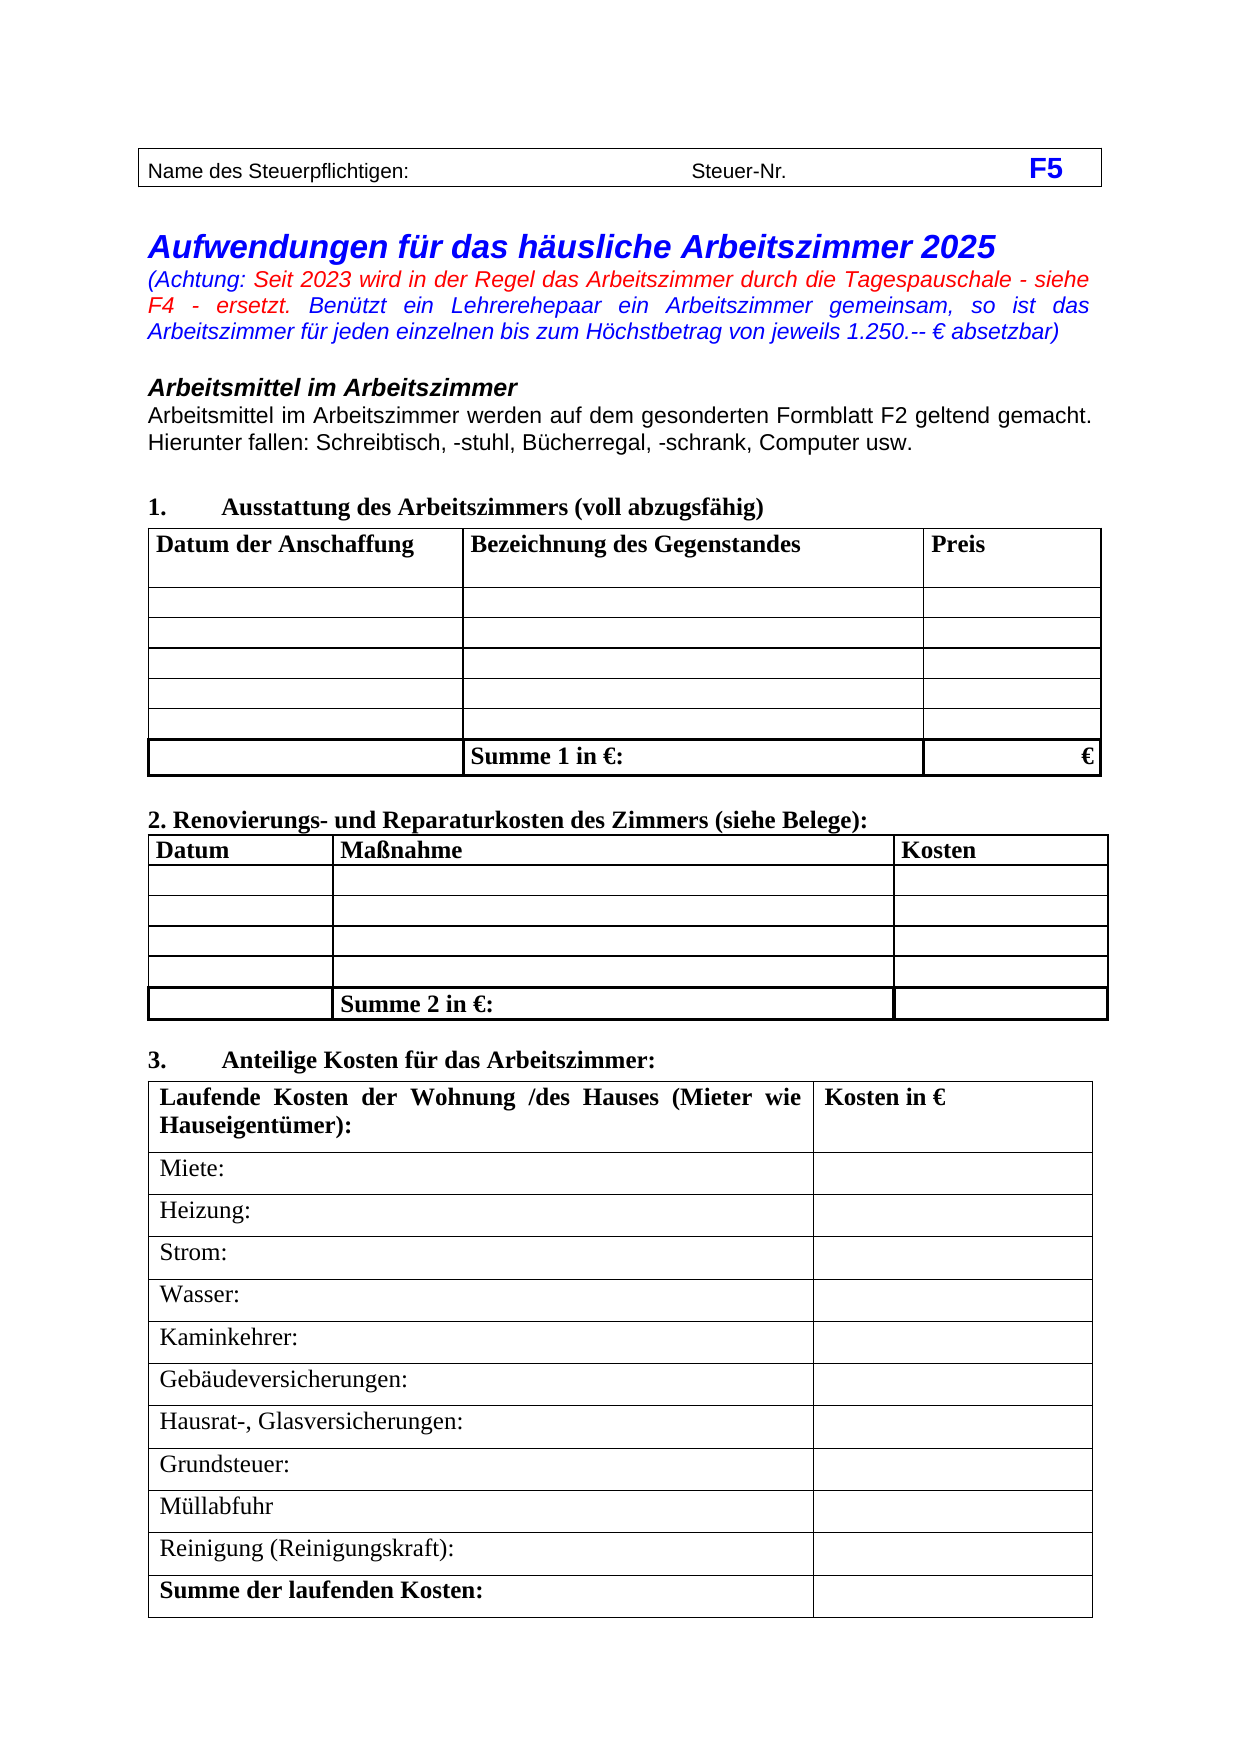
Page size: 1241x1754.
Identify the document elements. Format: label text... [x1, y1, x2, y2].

table_cell Wasser: [149, 1280, 813, 1321]
table_cell [149, 896, 332, 925]
table_cell [814, 1576, 1092, 1617]
table_cell Grundsteuer: [149, 1449, 813, 1490]
table_cell [924, 618, 1100, 647]
subtitle (Achtung: Seit 2023 wird in der Regel das Arbeitszimmer durch die Tagespauschale - siehe F4 - ersetzt. Benützt ein Lehrerehepaar ein Arbeitszimmer gemeinsam, so ist das Arbeitszimmer für jeden einzelnen bis zum Höchstbetrag von jeweils 1.250.-- € absetzbar) [148, 266, 1093, 345]
table_cell [924, 709, 1100, 738]
table_cell [895, 927, 1107, 955]
table_cell Kaminkehrer: [149, 1322, 813, 1363]
subtitle Name des Steuerpflichtigen: Steuer-Nr. F5 [139, 149, 1101, 186]
table_cell € [925, 741, 1099, 773]
table_cell [814, 1491, 1092, 1532]
table_cell [814, 1406, 1092, 1448]
table_cell [149, 618, 462, 647]
table_cell [924, 588, 1100, 617]
table_header Datum [149, 836, 332, 864]
table_cell [334, 957, 893, 986]
table_header Datum der Anschaffung [149, 529, 462, 586]
subtitle Aufwendungen für das häusliche Arbeitszimmer 2025 [148, 227, 1093, 266]
table_header Kosten [895, 836, 1107, 864]
subtitle 1. Ausstattung des Arbeitszimmers (voll abzugsfähig) [148, 492, 1093, 521]
table_header Laufende Kosten der Wohnung /des Hauses (Mieter wie Hauseigentümer): [149, 1082, 813, 1152]
table_cell Summe 1 in €: [465, 741, 922, 773]
table_cell Heizung: [149, 1195, 813, 1236]
table_cell [464, 679, 923, 708]
text 2. Renovierungs- und Reparaturkosten des Zimmers (siehe Belege): [148, 805, 1093, 834]
table_cell [924, 649, 1100, 677]
text Arbeitsmittel im Arbeitszimmer werden auf dem gesonderten Formblatt F2 geltend gemacht. Hierunter fallen: Schreibtisch, -stuhl, Bücherregal, -schrank, Computer usw. [148, 402, 1093, 455]
table_cell [814, 1449, 1092, 1490]
table_cell Gebäudeversicherungen: [149, 1364, 813, 1405]
table_cell [464, 618, 923, 647]
table_cell [150, 989, 331, 1017]
table_cell Miete: [149, 1153, 813, 1194]
table_cell [464, 709, 923, 738]
table_cell [149, 649, 462, 677]
table_header Preis [924, 529, 1100, 586]
table_cell [334, 866, 893, 895]
table_cell Strom: [149, 1237, 813, 1278]
table_cell [149, 957, 332, 986]
table_cell [924, 679, 1100, 708]
table_cell Reinigung (Reinigungskraft): [149, 1533, 813, 1574]
table_cell [814, 1237, 1092, 1278]
table_cell [334, 896, 893, 925]
table_cell [464, 649, 923, 677]
table_cell [334, 927, 893, 955]
table_cell Summe 2 in €: [334, 989, 892, 1017]
table_cell [814, 1195, 1092, 1236]
table_cell [814, 1280, 1092, 1321]
table_cell Summe der laufenden Kosten: [149, 1576, 813, 1617]
table_cell [149, 927, 332, 955]
table_cell [814, 1364, 1092, 1405]
table_cell [149, 866, 332, 895]
table_cell [150, 741, 462, 773]
table_cell [149, 588, 462, 617]
table_cell [149, 679, 462, 708]
table_cell [895, 866, 1107, 895]
subtitle 3. Anteilige Kosten für das Arbeitszimmer: [148, 1046, 1093, 1074]
table_header Maßnahme [334, 836, 893, 864]
table_cell Hausrat-, Glasversicherungen: [149, 1406, 813, 1448]
table_cell [814, 1322, 1092, 1363]
table_cell [149, 709, 462, 738]
table_cell Müllabfuhr [149, 1491, 813, 1532]
table_cell [895, 957, 1107, 986]
table_header Kosten in € [814, 1082, 1092, 1152]
table_cell [464, 588, 923, 617]
table_cell [895, 896, 1107, 925]
subtitle Arbeitsmittel im Arbeitszimmer [148, 373, 1093, 402]
table_cell [896, 989, 1106, 1017]
table_header Bezeichnung des Gegenstandes [464, 529, 923, 586]
table_cell [814, 1153, 1092, 1194]
table_cell [814, 1533, 1092, 1574]
